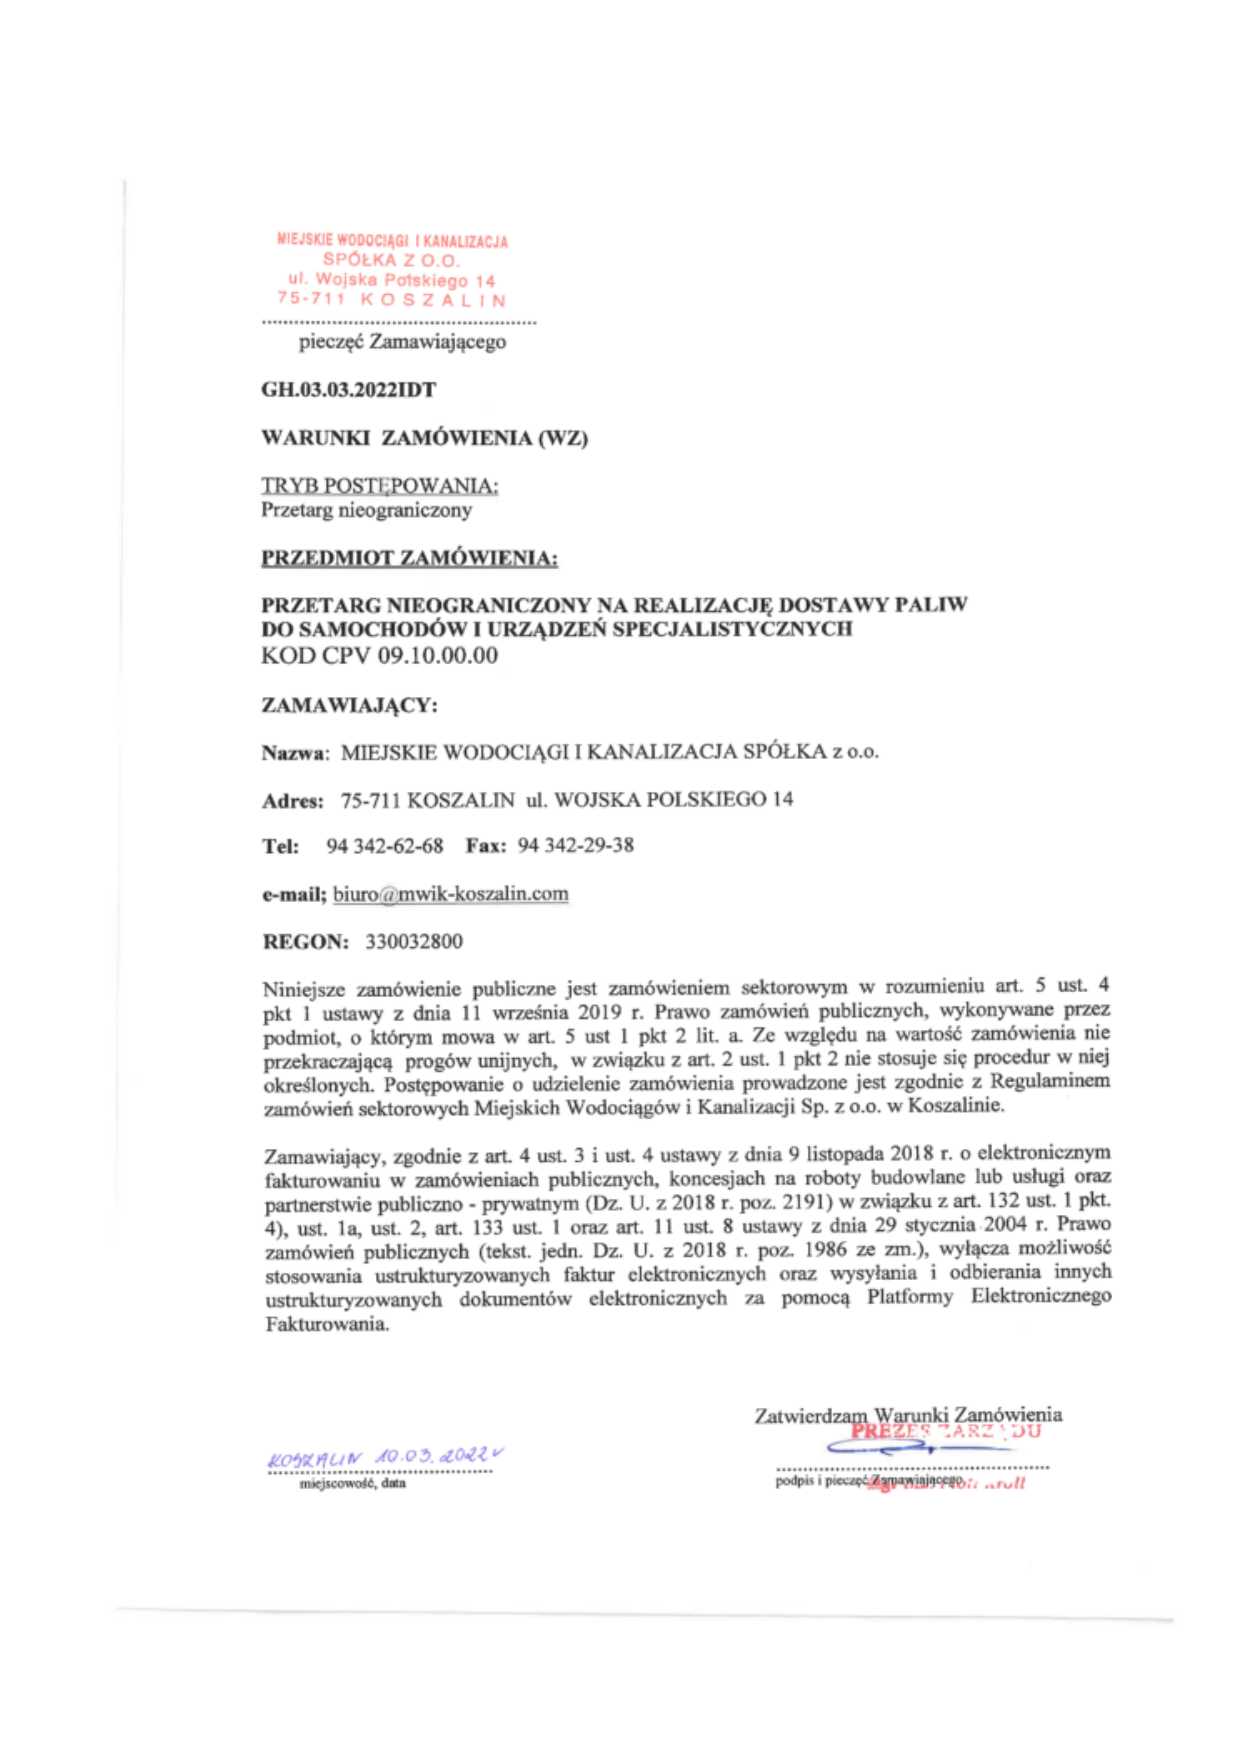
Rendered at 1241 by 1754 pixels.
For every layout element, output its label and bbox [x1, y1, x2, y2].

picture [110, 176, 1182, 1637]
